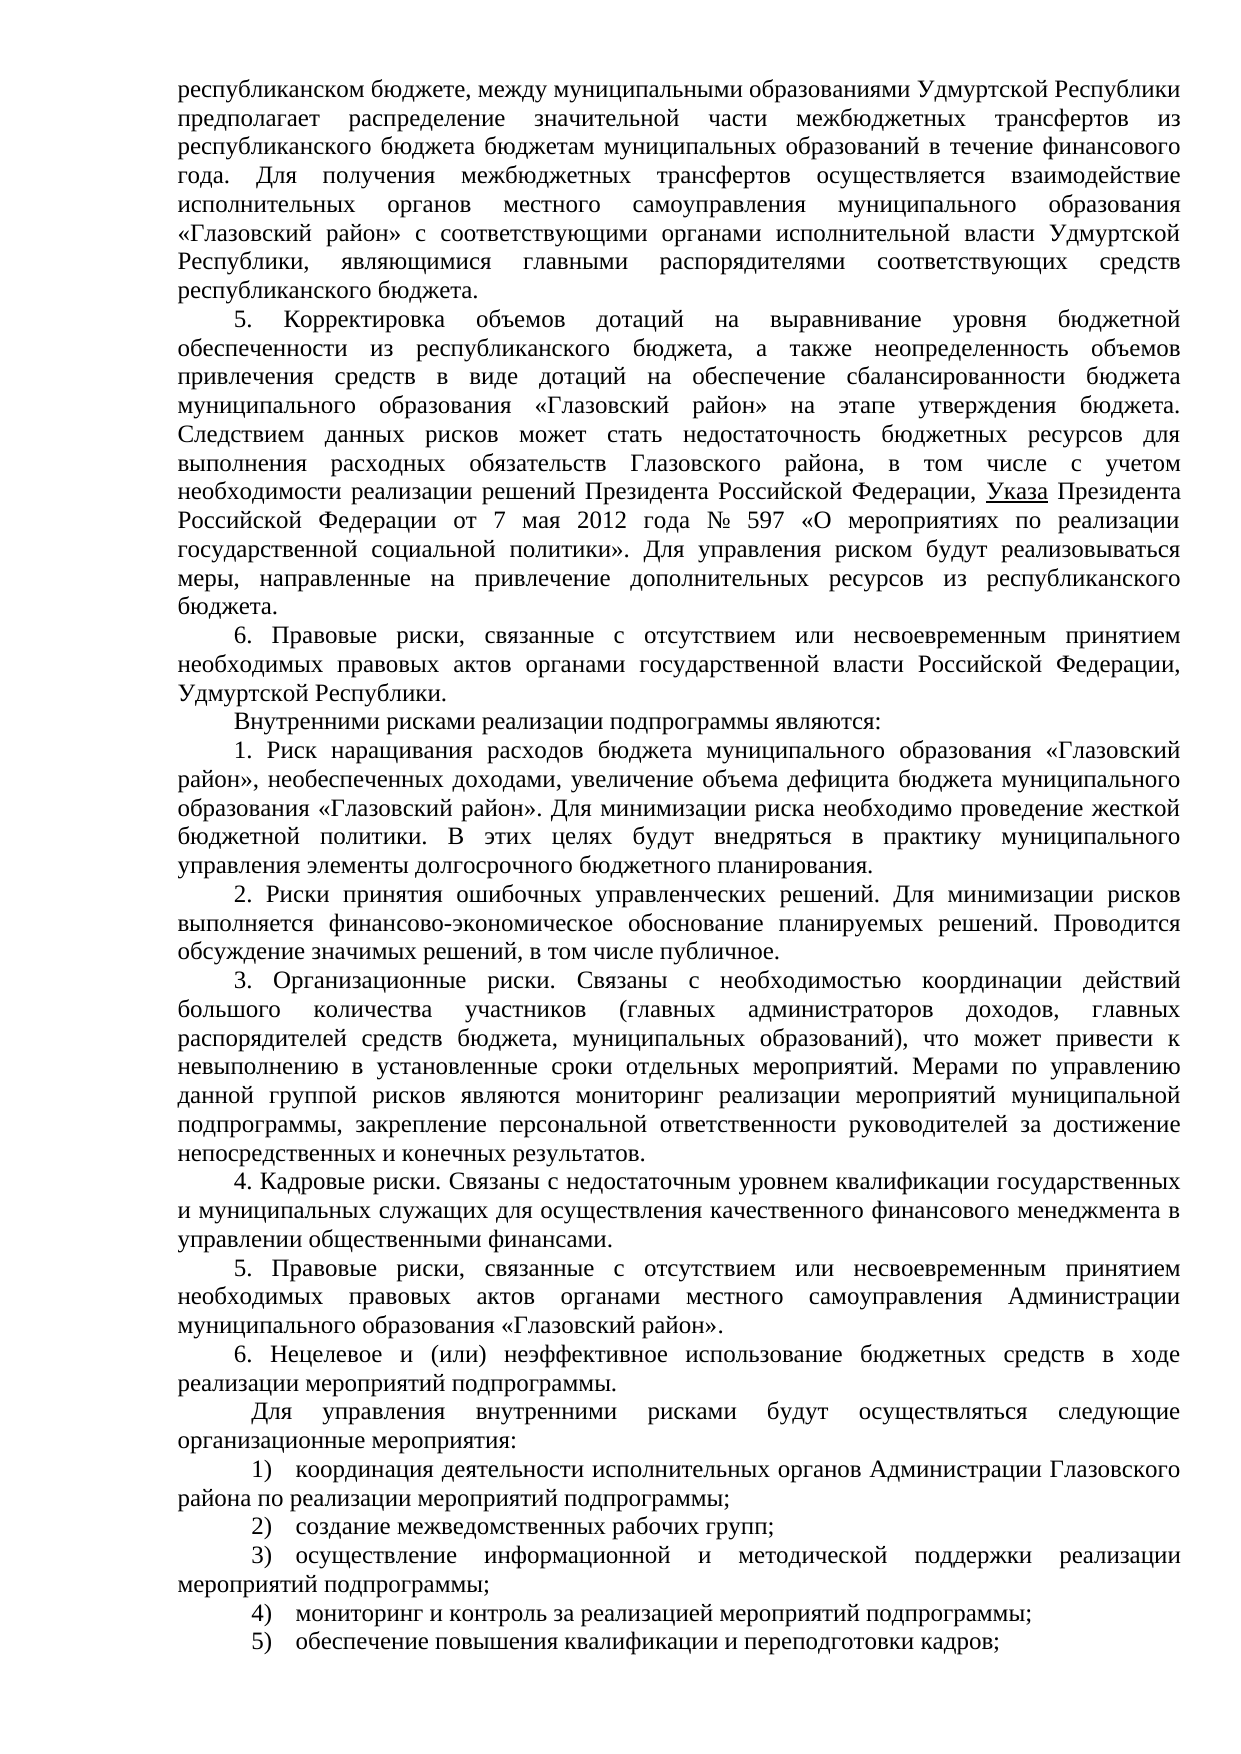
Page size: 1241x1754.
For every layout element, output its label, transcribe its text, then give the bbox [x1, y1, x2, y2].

text 6. Нецелевое и (или) неэффективное использование бюджетных средств в ходе реализации мероприятий подпрограммы. [177, 1339, 1181, 1396]
list координация деятельности исполнительных органов Администрации Глазовского района по реализации мероприятий подпрограммы; [177, 1454, 1181, 1511]
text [177, 74, 1181, 304]
list создание межведомственных рабочих групп; [177, 1511, 1181, 1540]
text Внутренними рисками реализации подпрограммы являются: [177, 706, 1181, 735]
text 3. Организационные риски. Связаны с необходимостью координации действий большого количества участников (главных администраторов доходов, главных распорядителей средств бюджета, муниципальных образований), что может привести к невыполнению в установленные сроки отдельных мероприятий. Мерами по управлению данной группой рисков являются мониторинг реализации мероприятий муниципальной подпрограммы, закрепление персональной ответственности руководителей за достижение непосредственных и конечных результатов. [177, 965, 1181, 1166]
text 2. Риски принятия ошибочных управленческих решений. Для минимизации рисков выполняется финансово-экономическое обоснование планируемых решений. Проводится обсуждение значимых решений, в том числе публичное. [177, 879, 1181, 965]
list осуществление информационной и методической поддержки реализации мероприятий подпрограммы; [177, 1540, 1181, 1598]
text 1. Риск наращивания расходов бюджета муниципального образования «Глазовский район», необеспеченных доходами, увеличение объема дефицита бюджета муниципального образования «Глазовский район». Для минимизации риска необходимо проведение жесткой бюджетной политики. В этих целях будут внедряться в практику муниципального управления элементы долгосрочного бюджетного планирования. [177, 735, 1181, 879]
text Для управления внутренними рисками будут осуществляться следующие организационные мероприятия: [177, 1396, 1181, 1454]
text 5. Правовые риски, связанные с отсутствием или несвоевременным принятием необходимых правовых актов органами местного самоуправления Администрации муниципального образования «Глазовский район». [177, 1253, 1181, 1339]
text 4. Кадровые риски. Связаны с недостаточным уровнем квалификации государственных и муниципальных служащих для осуществления качественного финансового менеджмента в управлении общественными финансами. [177, 1166, 1181, 1253]
text 6. Правовые риски, связанные с отсутствием или несвоевременным принятием необходимых правовых актов органами государственной власти Российской Федерации, Удмуртской Республики. [177, 620, 1181, 706]
text 5. Корректировка объемов дотаций на выравнивание уровня бюджетной обеспеченности из республиканского бюджета, а также неопределенность объемов привлечения средств в виде дотаций на обеспечение сбалансированности бюджета муниципального образования «Глазовский район» на этапе утверждения бюджета. Следствием данных рисков может стать недостаточность бюджетных ресурсов для выполнения расходных обязательств Глазовского района, в том числе с учетом необходимости реализации решений Президента Российской Федерации, Указа Президента Российской Федерации от 7 мая 2012 года № 597 «О мероприятиях по реализации государственной социальной политики». Для управления риском будут реализовываться меры, направленные на привлечение дополнительных ресурсов из республиканского бюджета. [177, 304, 1181, 620]
list обеспечение повышения квалификации и переподготовки кадров; [177, 1626, 1181, 1655]
list мониторинг и контроль за реализацией мероприятий подпрограммы; [177, 1598, 1181, 1626]
